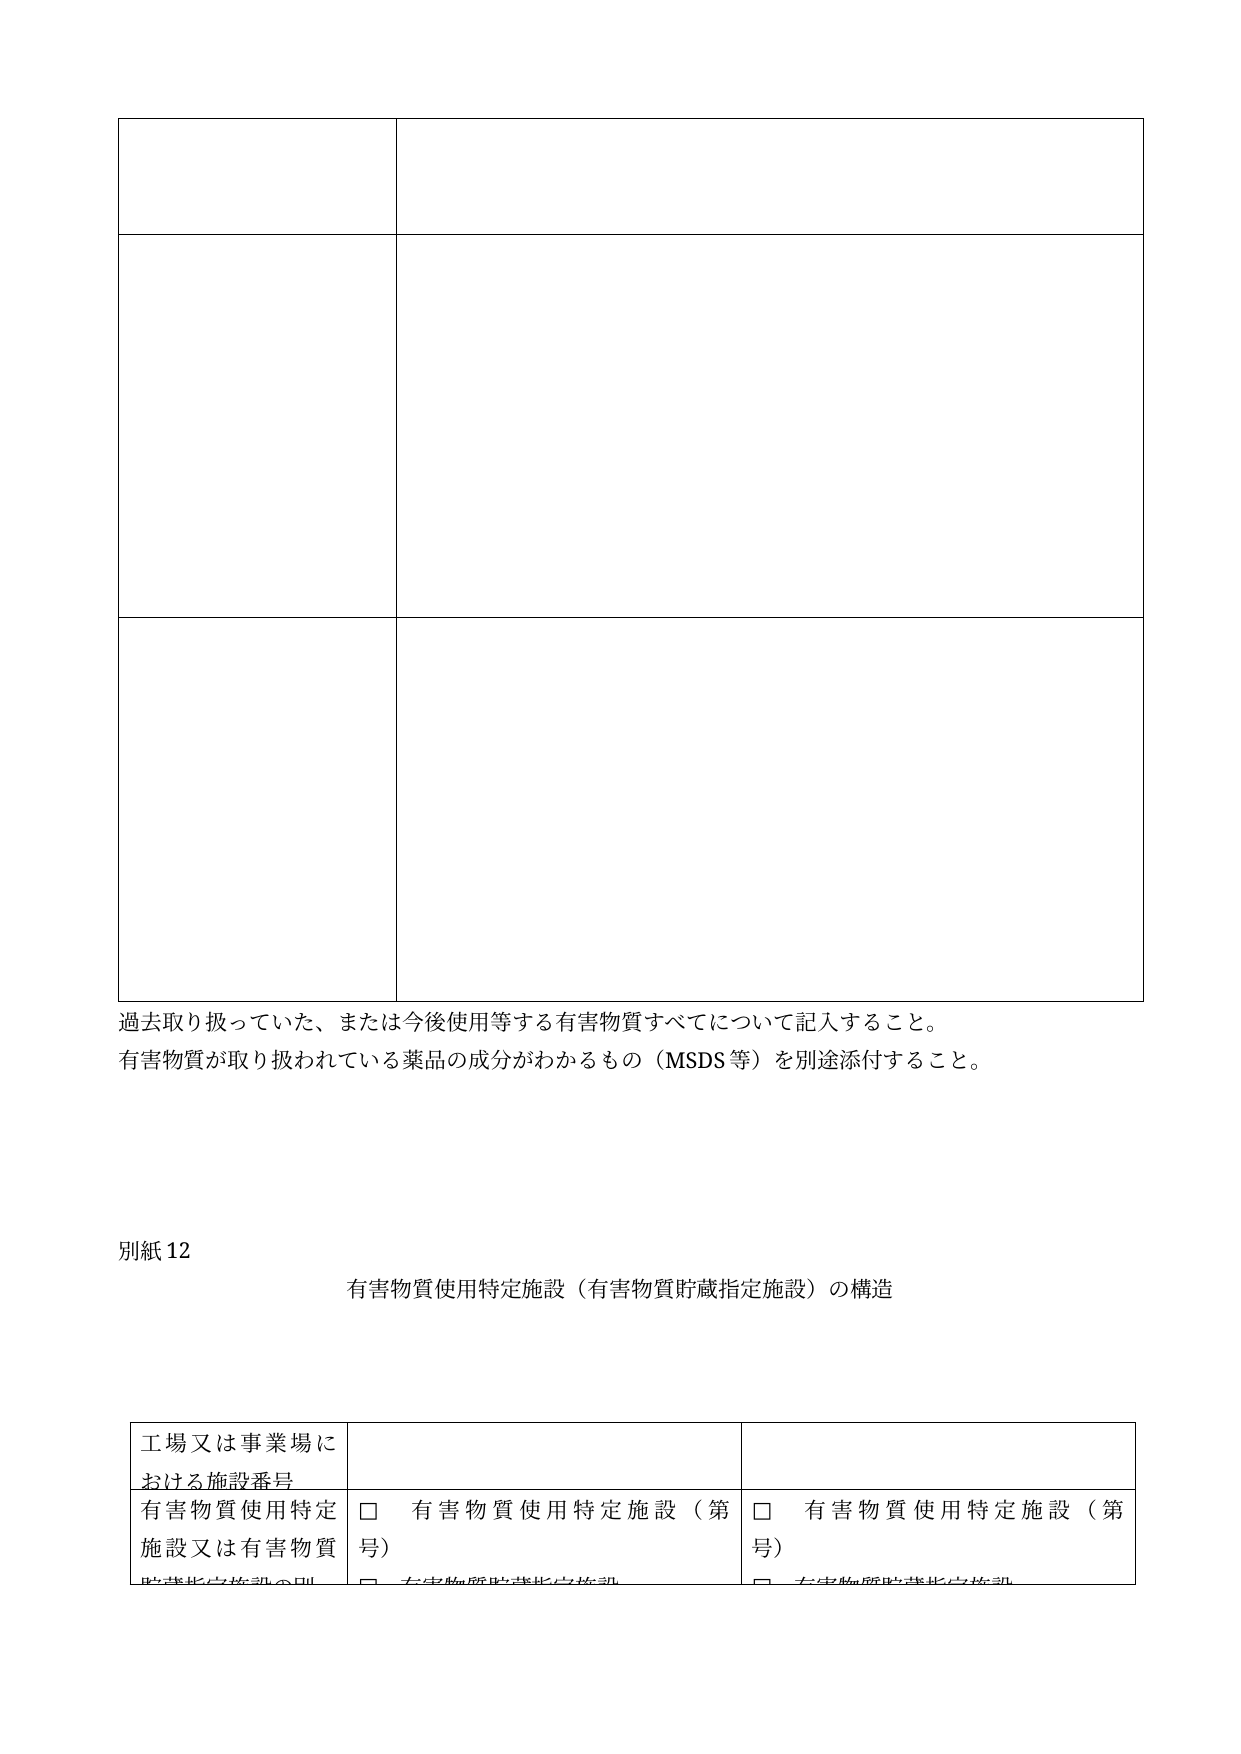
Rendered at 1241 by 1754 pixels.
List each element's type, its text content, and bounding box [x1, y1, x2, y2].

table_header [348, 1423, 741, 1489]
table_cell [397, 119, 1143, 234]
table_cell [119, 618, 396, 1001]
table_cell [119, 119, 396, 234]
table_cell [397, 235, 1143, 617]
table_header [742, 1423, 1135, 1489]
text 別紙12 [118, 1231, 1122, 1269]
table_cell □ 有害物質使用特定施設（第 号） □ 有害物質貯蔵指定施設 [348, 1490, 741, 1583]
table_cell [119, 235, 396, 617]
table_cell 有害物質使用特定施設又は有害物質貯蔵指定施設の別 [131, 1490, 347, 1583]
table_cell [397, 618, 1143, 1001]
text 過去取り扱っていた、または今後使用等する有害物質すべてについて記入すること。 [118, 1002, 1122, 1040]
text 有害物質使用特定施設（有害物質貯蔵指定施設）の構造 [118, 1269, 1122, 1307]
text 有害物質が取り扱われている薬品の成分がわかるもの（MSDS等）を別途添付すること。 [118, 1040, 1122, 1078]
table_header 工場又は事業場における施設番号 [131, 1423, 347, 1489]
table_cell □ 有害物質使用特定施設（第 号） □ 有害物質貯蔵指定施設 [742, 1490, 1135, 1583]
